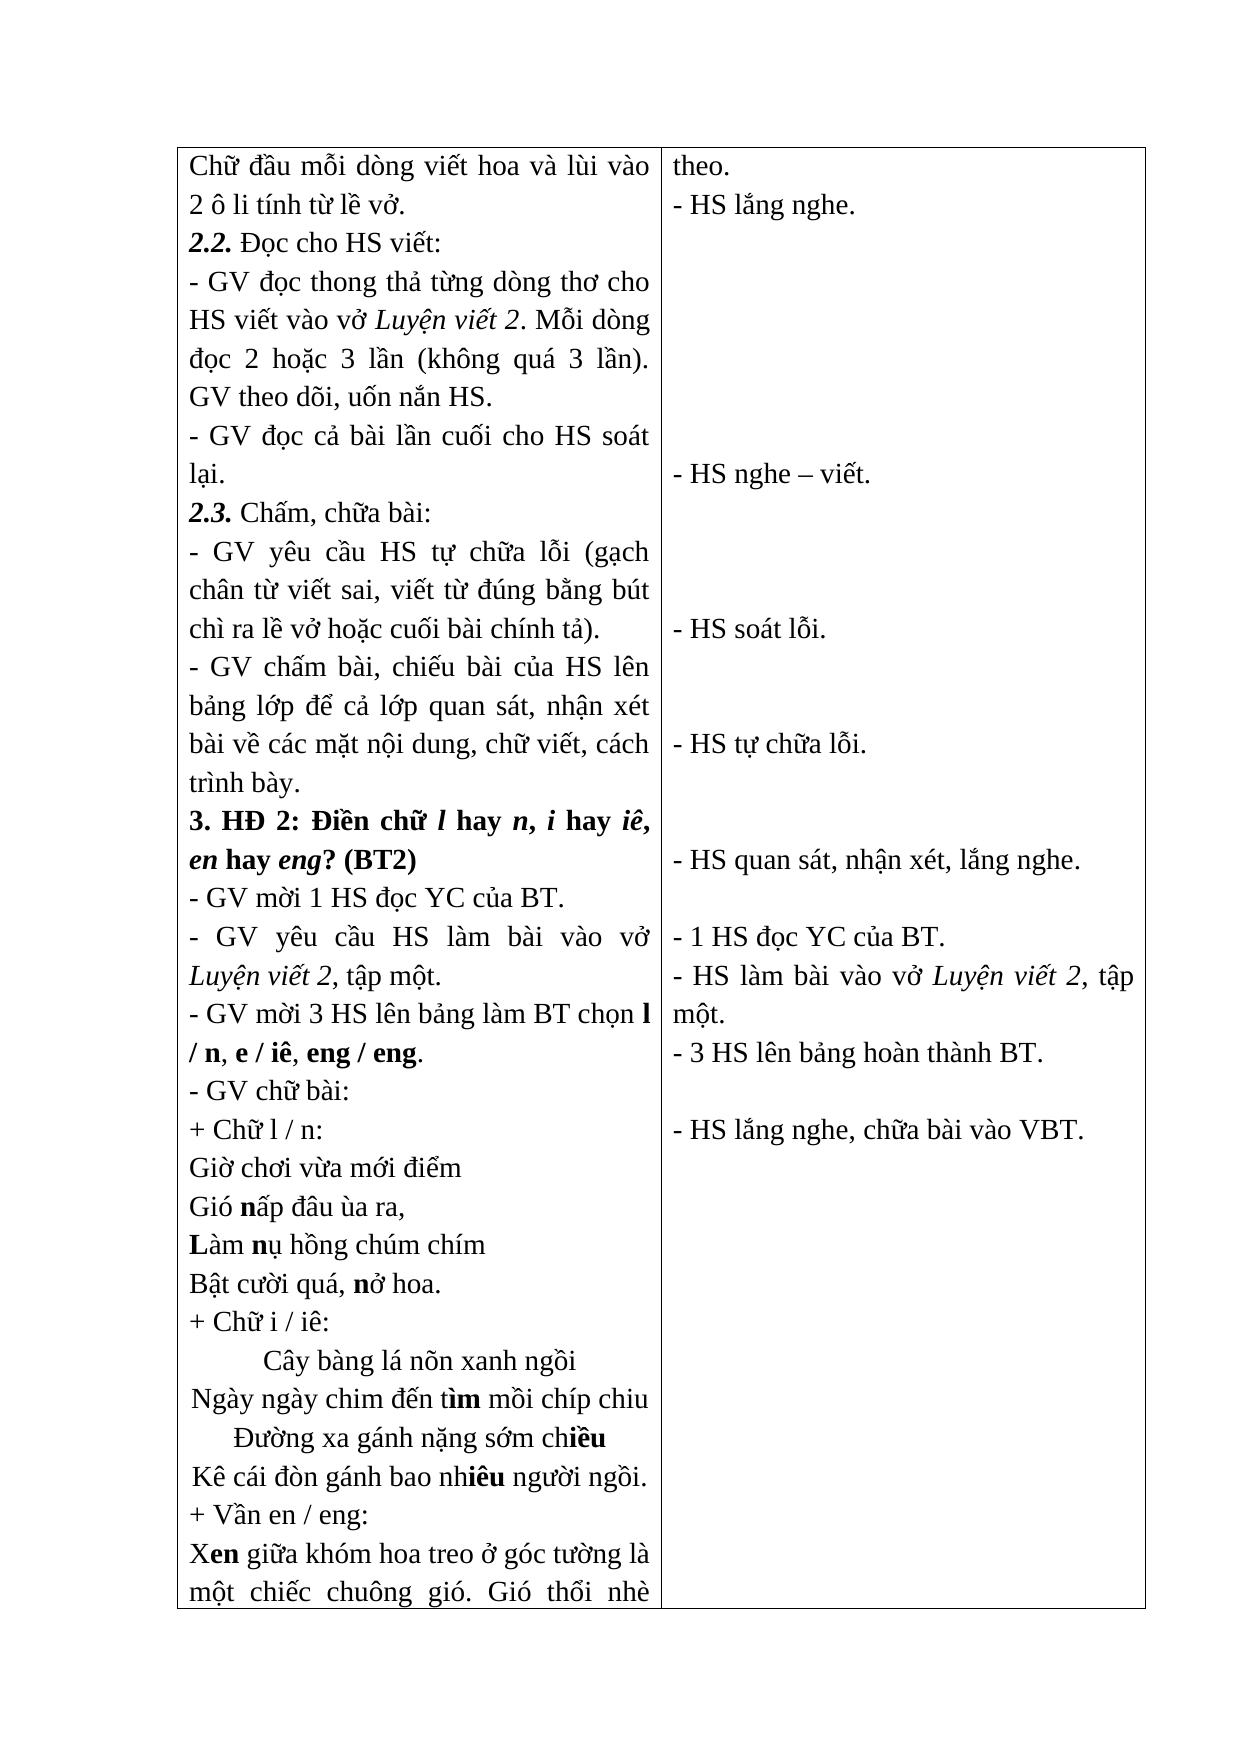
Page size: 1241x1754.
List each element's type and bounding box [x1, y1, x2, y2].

table_cell [662, 148, 1145, 1608]
table_cell [178, 148, 661, 1608]
